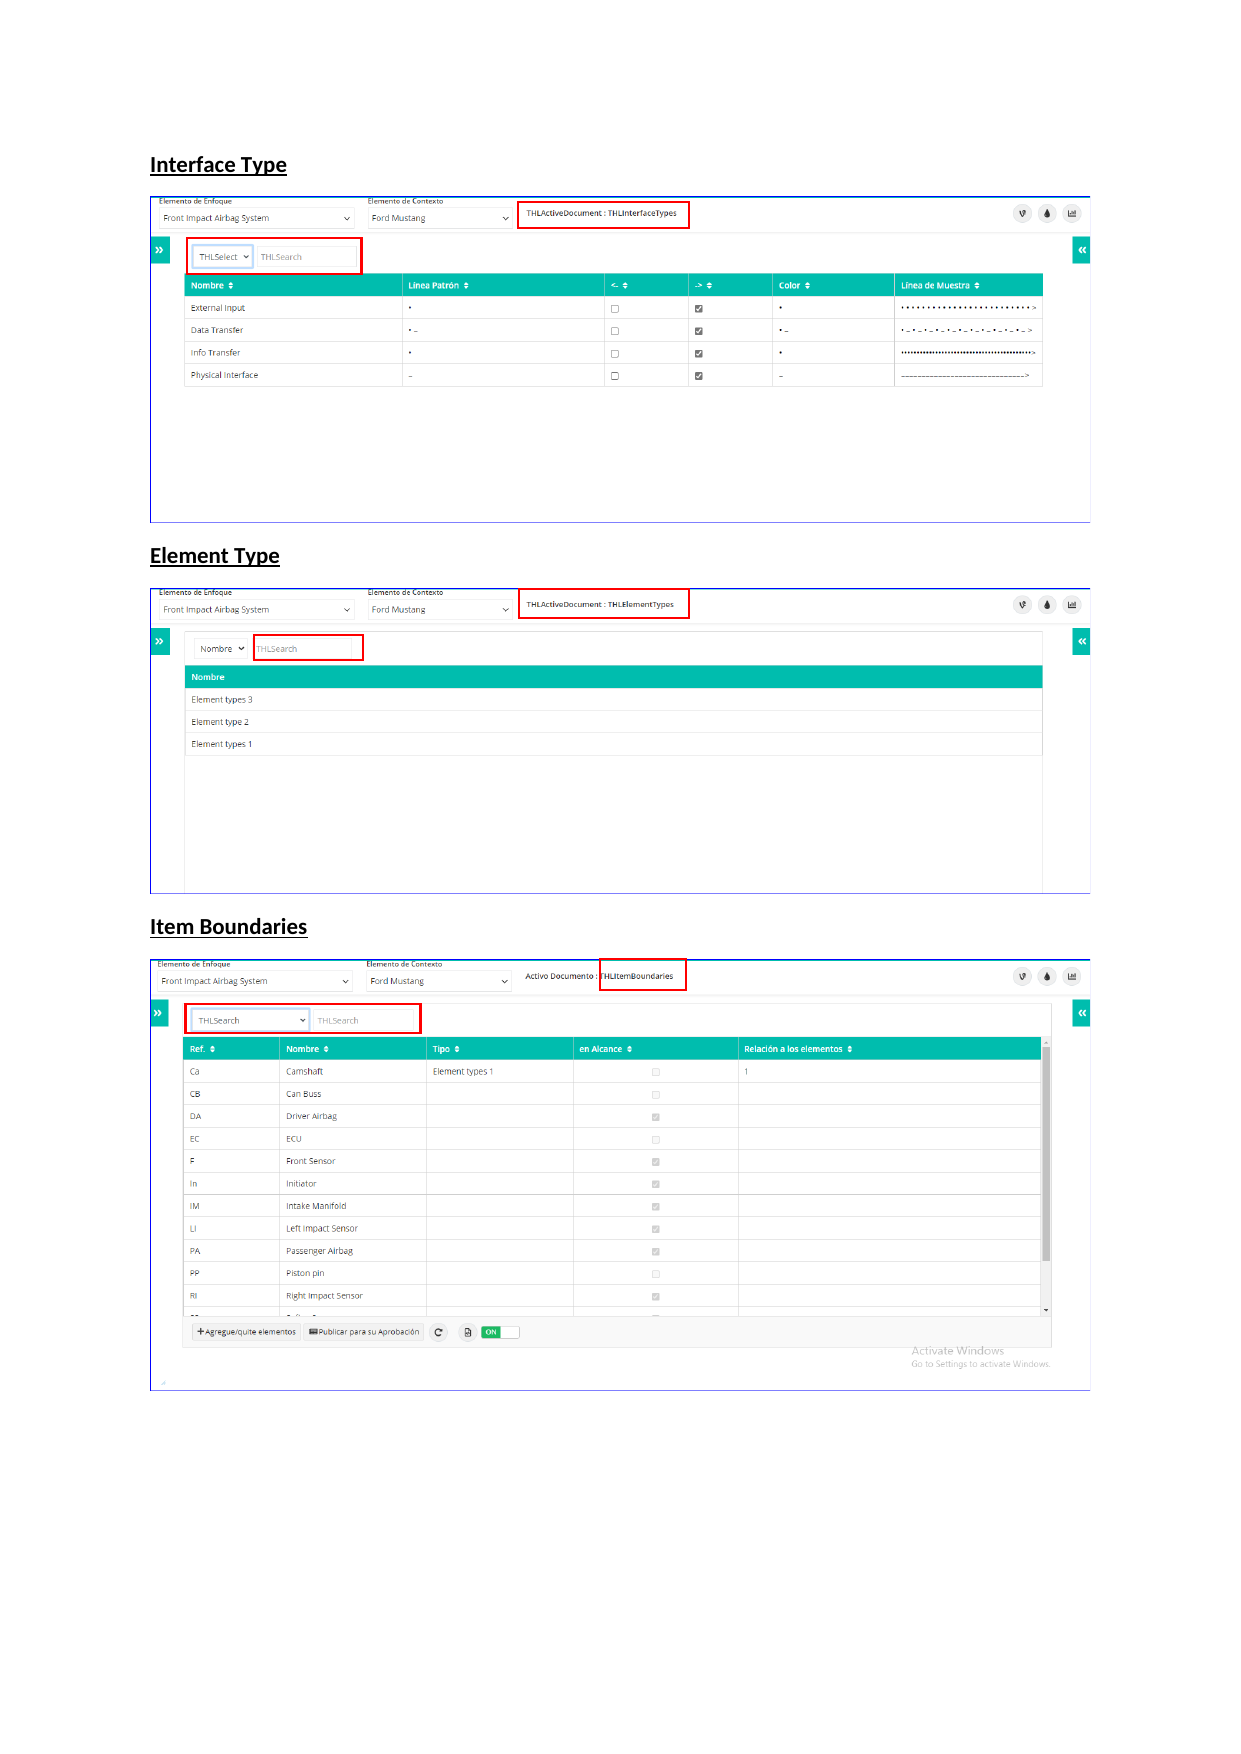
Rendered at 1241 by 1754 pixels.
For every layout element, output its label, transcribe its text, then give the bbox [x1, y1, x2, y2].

text Element Type [150, 541, 1090, 569]
picture [150, 196, 1091, 523]
picture [520, 590, 688, 617]
picture [150, 959, 1091, 1391]
text Interface Type [150, 150, 1090, 178]
text Item Boundaries [150, 912, 1090, 941]
picture [601, 960, 685, 989]
picture [150, 588, 1091, 894]
